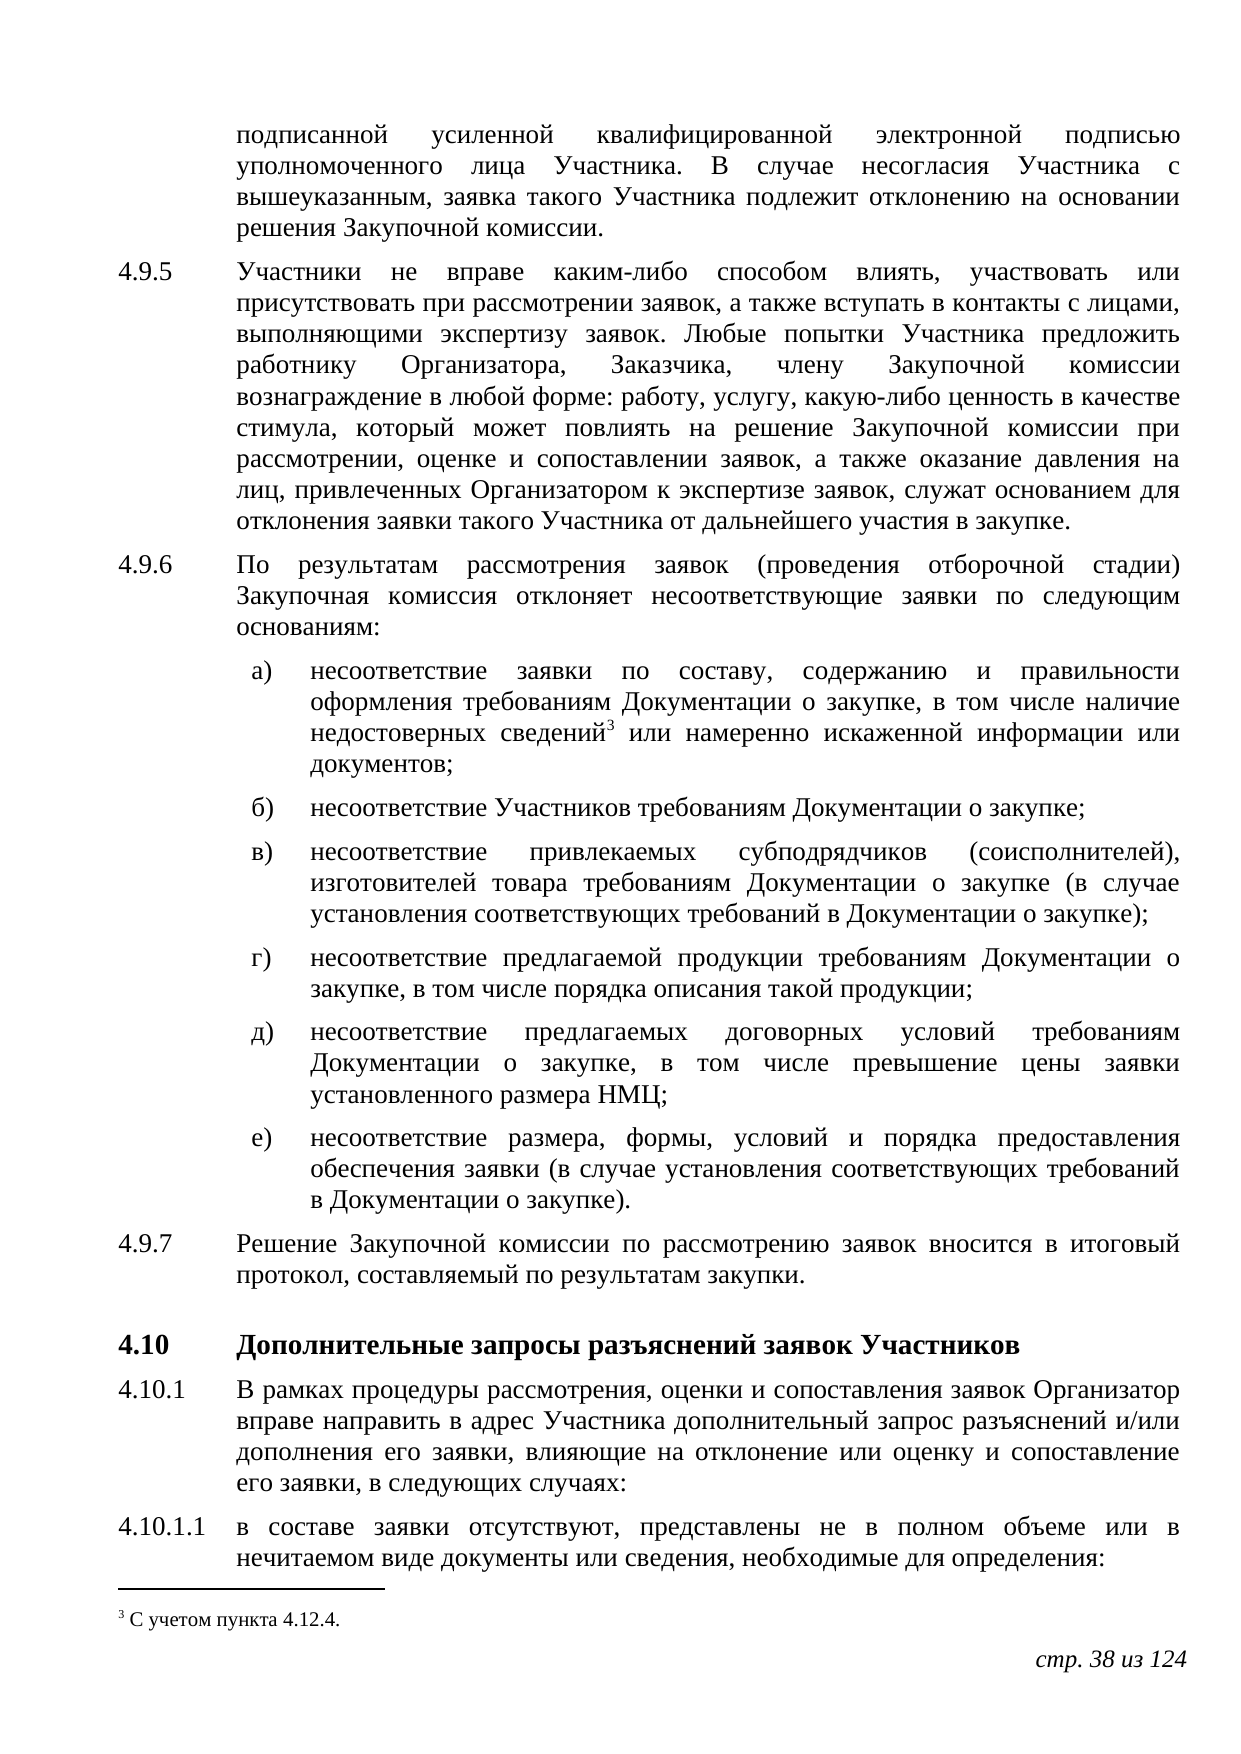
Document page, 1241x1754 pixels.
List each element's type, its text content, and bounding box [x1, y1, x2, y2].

text несоответствие заявки по составу, содержанию и правильности оформления требованиям Документации о закупке, в том числе наличие недостоверных сведений или намеренно искаженной информации или документов; [251, 654, 1181, 778]
text несоответствие предлагаемой продукции требованиям Документации о закупке, в том числе порядка описания такой продукции; [251, 941, 1181, 1003]
subtitle Дополнительные запросы разъяснений заявок Участников [118, 1327, 1181, 1361]
text несоответствие предлагаемых договорных условий требованиям Документации о закупке, в том числе превышение цены заявки установленного размера НМЦ; [251, 1015, 1181, 1109]
text Решение Закупочной комиссии по рассмотрению заявок вносится в итоговый протокол, составляемый по результатам закупки. [118, 1227, 1181, 1289]
text Участники не вправе каким-либо способом влиять, участвовать или присутствовать при рассмотрении заявок, а также вступать в контакты с лицами, выполняющими экспертизу заявок. Любые попытки Участника предложить работнику Организатора, Заказчика, члену Закупочной комиссии вознаграждение в любой форме: работу, услугу, какую-либо ценность в качестве стимула, который может повлиять на решение Закупочной комиссии при рассмотрении, оценке и сопоставлении заявок, а также оказание давления на лиц, привлеченных Организатором к экспертизе заявок, служат основанием для отклонения заявки такого Участника от дальнейшего участия в закупке. [118, 255, 1181, 536]
text В рамках процедуры рассмотрения, оценки и сопоставления заявок Организатор вправе направить в адрес Участника дополнительный запрос разъяснений и/или дополнения его заявки, влияющие на отклонение или оценку и сопоставление его заявки, в следующих случаях: [118, 1373, 1181, 1498]
text несоответствие привлекаемых субподрядчиков (соисполнителей), изготовителей товара требованиям Документации о закупке (в случае установления соответствующих требований в Документации о закупке); [251, 835, 1181, 928]
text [118, 118, 1181, 243]
text По результатам рассмотрения заявок (проведения отборочной стадии) Закупочная комиссия отклоняет несоответствующие заявки по следующим основаниям: [118, 548, 1181, 641]
list в составе заявки отсутствуют, представлены не в полном объеме или в нечитаемом виде документы или сведения, необходимые для определения: [118, 1510, 1181, 1572]
text несоответствие размера, формы, условий и порядка предоставления обеспечения заявки (в случае установления соответствующих требований в Документации о закупке). [251, 1121, 1181, 1215]
text несоответствие Участников требованиям Документации о закупке; [251, 791, 1181, 822]
